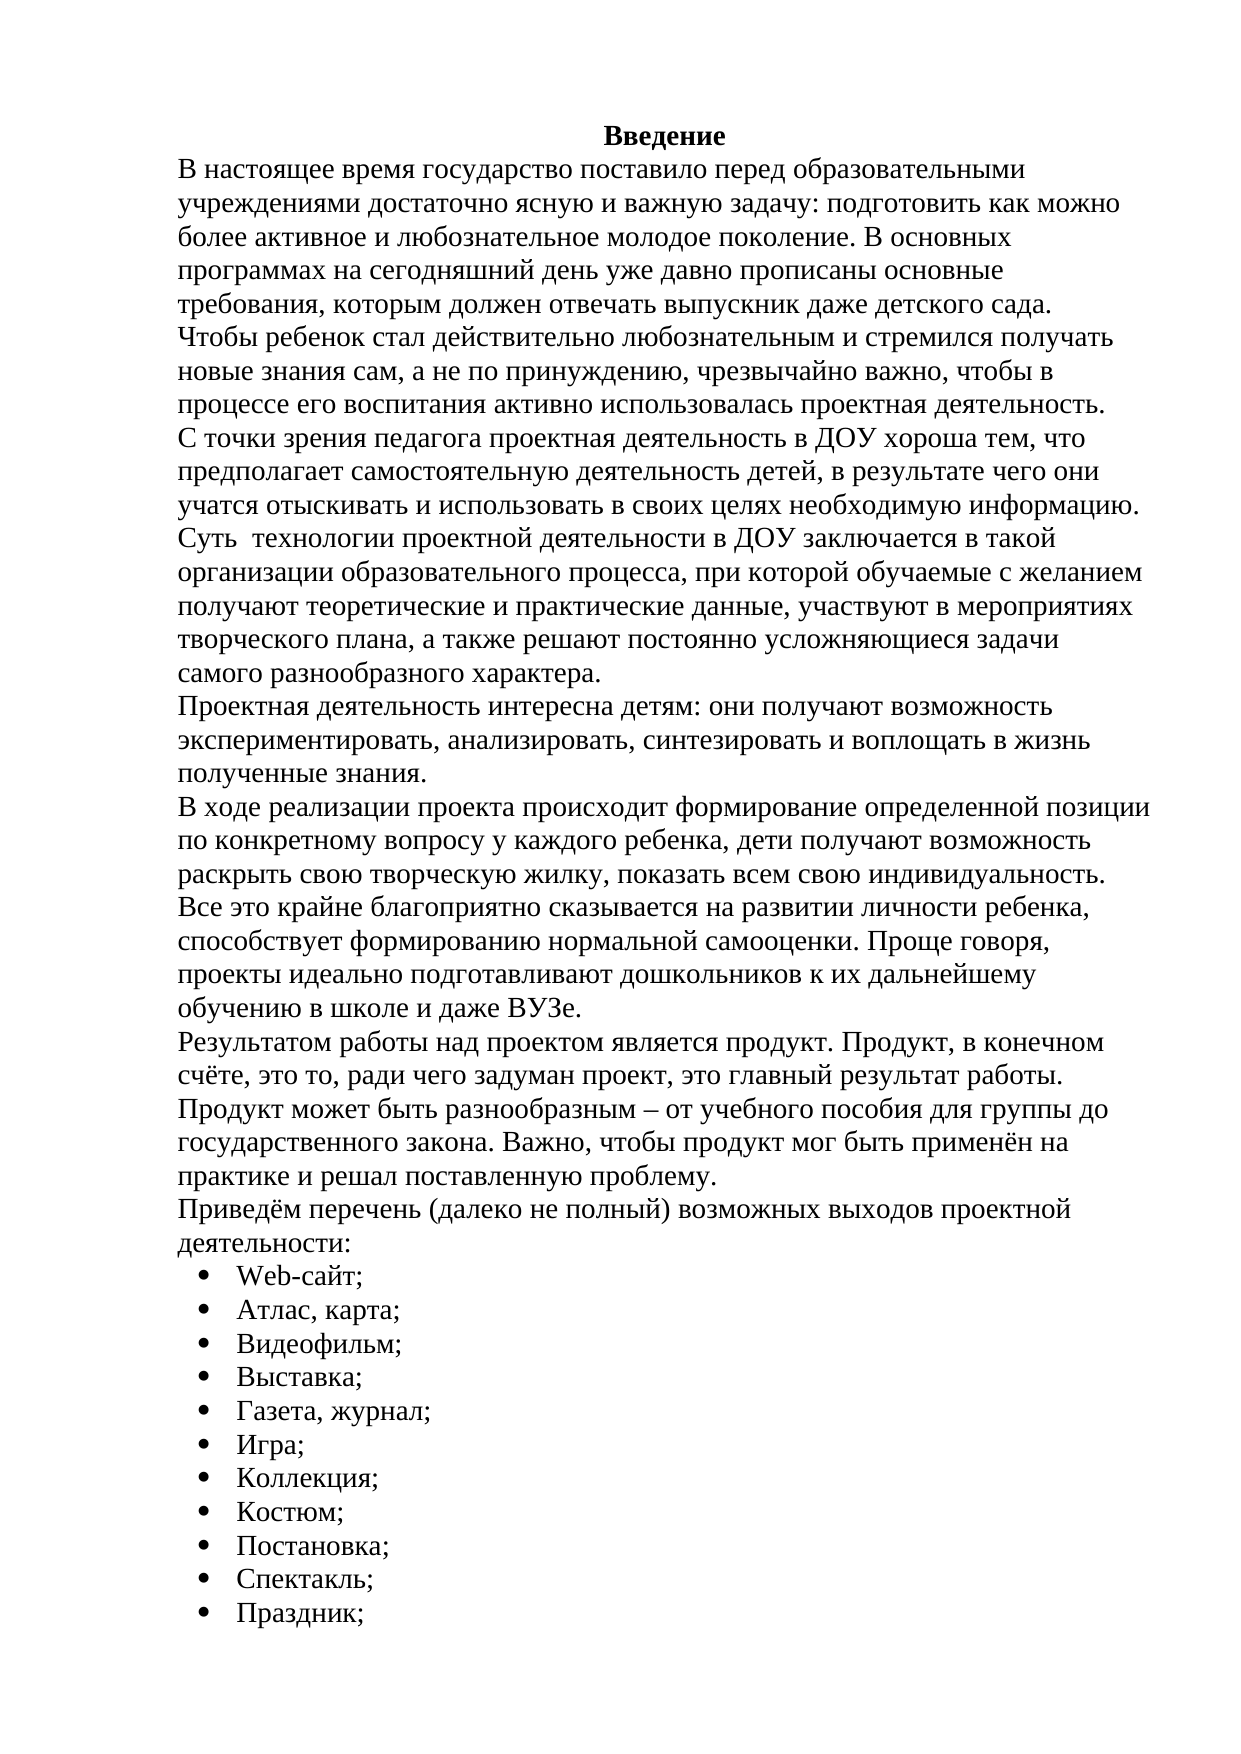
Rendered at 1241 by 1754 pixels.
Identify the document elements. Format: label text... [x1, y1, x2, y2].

list Спектакль; [199, 1561, 1152, 1595]
text В настоящее время государство поставило перед образовательными учреждениями достаточно ясную и важную задачу: подготовить как можно более активное и любознательное молодое поколение. В основных программах на сегодняшний день уже давно прописаны основные требования, которым должен отвечать выпускник даже детского сада. [177, 152, 1152, 319]
text В ходе реализации проекта происходит формирование определенной позиции по конкретному вопросу у каждого ребенка, дети получают возможность раскрыть свою творческую жилку, показать всем свою индивидуальность. Все это крайне благоприятно сказывается на развитии личности ребенка, способствует формированию нормальной самооценки. Проще говоря, проекты идеально подготавливают дошкольников к их дальнейшему обучению в школе и даже ВУЗе. [177, 789, 1152, 1024]
text Введение [177, 118, 1152, 152]
text Проектная деятельность интересна детям: они получают возможность экспериментировать, анализировать, синтезировать и воплощать в жизнь полученные знания. [177, 688, 1152, 789]
list Газета, журнал; [199, 1393, 1152, 1427]
list Атлас, карта; [199, 1292, 1152, 1326]
list Праздник; [199, 1595, 1152, 1629]
list Коллекция; [199, 1460, 1152, 1494]
list Постановка; [199, 1528, 1152, 1561]
list Видеофильм; [199, 1326, 1152, 1359]
text С точки зрения педагога проектная деятельность в ДОУ хороша тем, что предполагает самостоятельную деятельность детей, в результате чего они учатся отыскивать и использовать в своих целях необходимую информацию. Суть технологии проектной деятельности в ДОУ заключается в такой организации образовательного процесса, при которой обучаемые с желанием получают теоретические и практические данные, участвуют в мероприятиях творческого плана, а также решают постоянно усложняющиеся задачи самого разнообразного характера. [177, 420, 1152, 688]
list Игра; [199, 1427, 1152, 1460]
list Web-сайт; [199, 1258, 1152, 1292]
text Результатом работы над проектом является продукт. Продукт, в конечном счёте, это то, ради чего задуман проект, это главный результат работы. Продукт может быть разнообразным – от учебного пособия для группы до государственного закона. Важно, чтобы продукт мог быть применён на практике и решал поставленную проблему. [177, 1024, 1152, 1191]
list Костюм; [199, 1494, 1152, 1528]
list Выставка; [199, 1359, 1152, 1393]
text Чтобы ребенок стал действительно любознательным и стремился получать новые знания сам, а не по принуждению, чрезвычайно важно, чтобы в процессе его воспитания активно использовалась проектная деятельность. [177, 319, 1152, 420]
text Приведём перечень (далеко не полный) возможных выходов проектной деятельности: [177, 1191, 1152, 1258]
